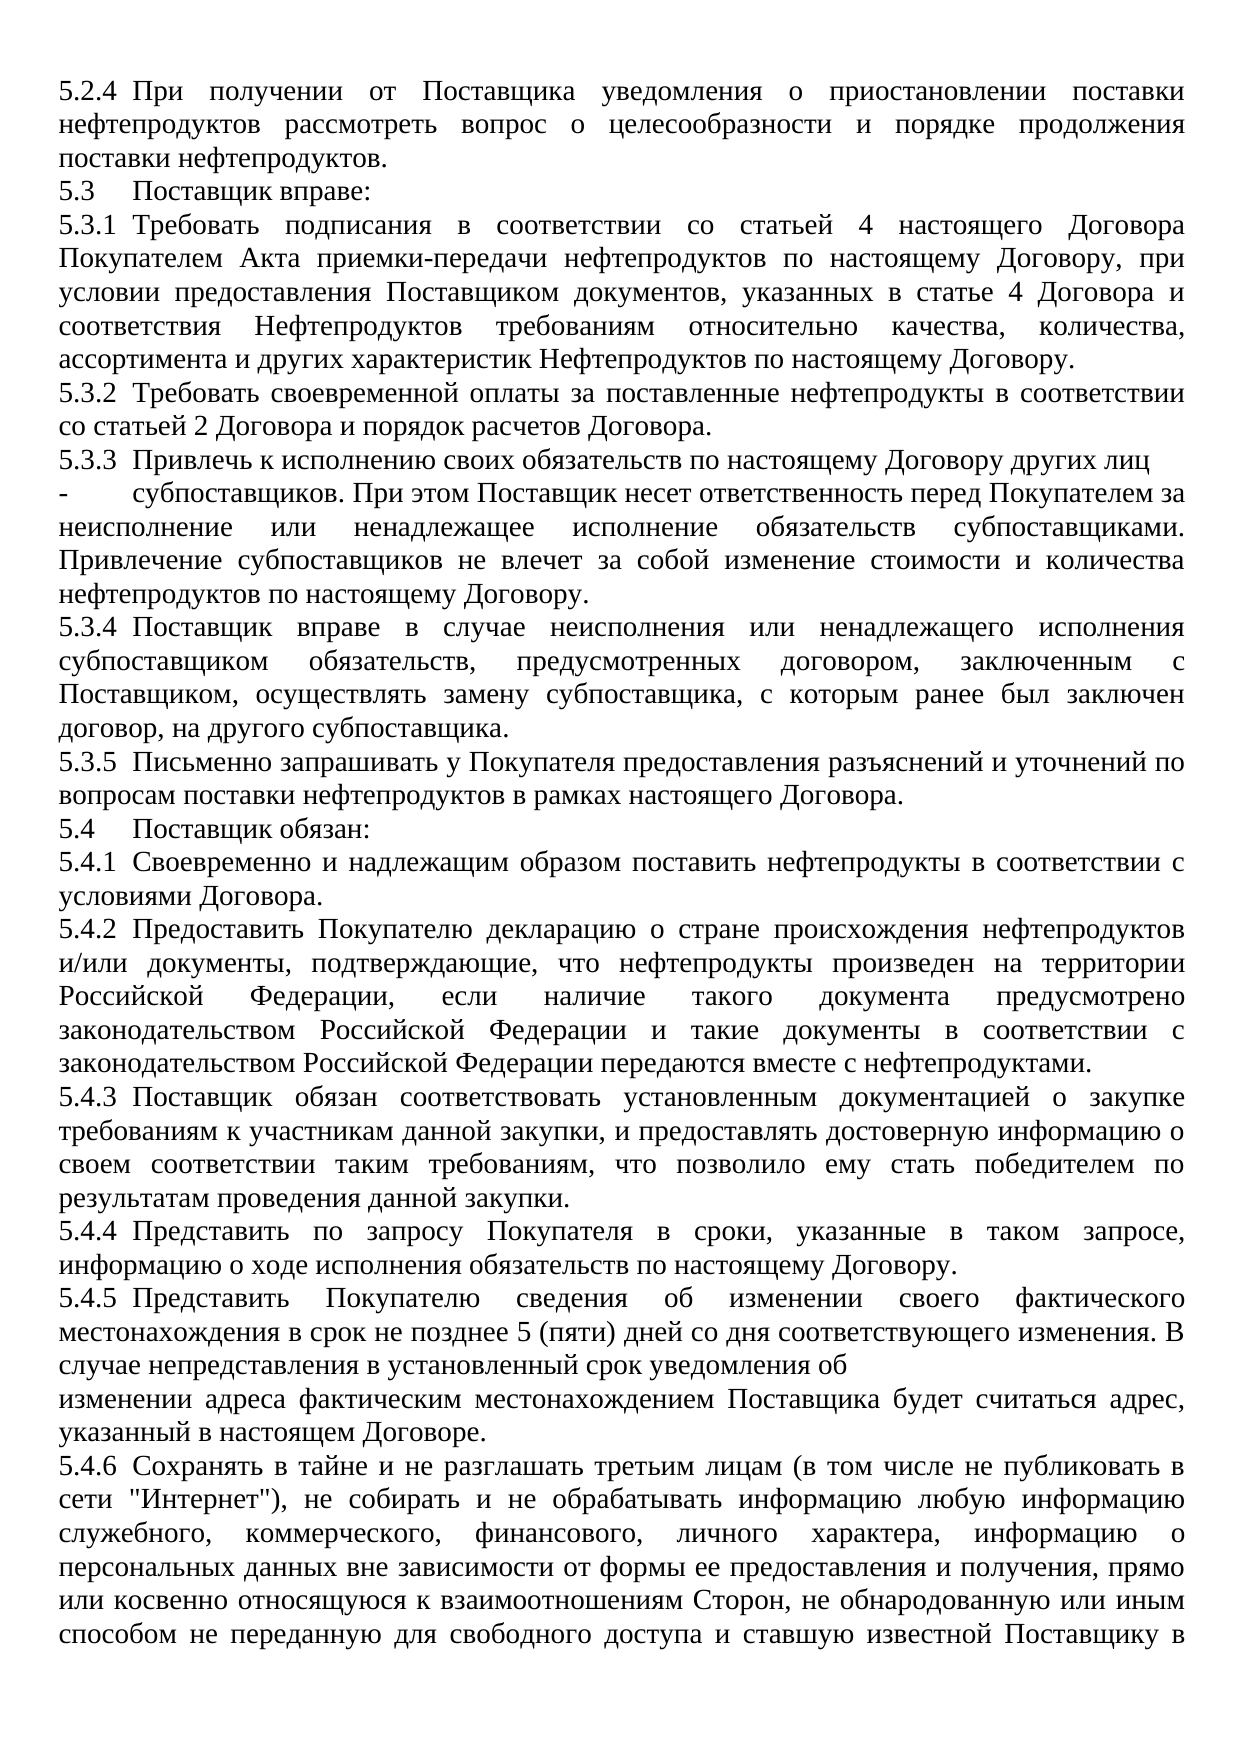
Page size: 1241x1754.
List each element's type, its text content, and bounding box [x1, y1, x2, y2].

list Поставщик обязан соответствовать установленным документацией о закупке требованиям к участникам данной закупки, и предоставлять достоверную информацию о своем соответствии таким требованиям, что позволило ему стать победителем по результатам проведения данной закупки. [58, 1079, 1186, 1213]
list Поставщик вправе в случае неисполнения или ненадлежащего исполнения субпоставщиком обязательств, предусмотренных договором, заключенным с Поставщиком, осуществлять замену субпоставщика, с которым ранее был заключен договор, на другого субпоставщика. [58, 609, 1186, 744]
list Письменно запрашивать у Покупателя предоставления разъяснений и уточнений по вопросам поставки нефтепродуктов в рамках настоящего Договора. [58, 744, 1186, 811]
list Представить по запросу Покупателя в сроки, указанные в таком запросе, информацию о ходе исполнения обязательств по настоящему Договору. [58, 1213, 1186, 1280]
list Поставщик вправе: [58, 173, 1186, 207]
list Своевременно и надлежащим образом поставить нефтепродукты в соответствии с условиями Договора. [58, 844, 1186, 911]
list При получении от Поставщика уведомления о приостановлении поставки нефтепродуктов рассмотреть вопрос о целесообразности и порядке продолжения поставки нефтепродуктов. [58, 73, 1186, 173]
list субпоставщиков. При этом Поставщик несет ответственность перед Покупателем за неисполнение или ненадлежащее исполнение обязательств субпоставщиками. Привлечение субпоставщиков не влечет за собой изменение стоимости и количества нефтепродуктов по настоящему Договору. [58, 475, 1186, 609]
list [58, 1448, 1186, 1649]
list Предоставить Покупателю декларацию о стране происхождения нефтепродуктов и/или документы, подтверждающие, что нефтепродукты произведен на территории Российской Федерации, если наличие такого документа предусмотрено законодательством Российской Федерации и такие документы в соответствии с законодательством Российской Федерации передаются вместе с нефтепродуктами. [58, 911, 1186, 1079]
list Требовать своевременной оплаты за поставленные нефтепродукты в соответствии со статьей 2 Договора и порядок расчетов Договора. [58, 375, 1186, 442]
list Требовать подписания в соответствии со статьей 4 настоящего Договора Покупателем Акта приемки-передачи нефтепродуктов по настоящему Договору, при условии предоставления Поставщиком документов, указанных в статье 4 Договора и соответствия Нефтепродуктов требованиям относительно качества, количества, ассортимента и других характеристик Нефтепродуктов по настоящему Договору. [58, 207, 1186, 375]
list Поставщик обязан: [58, 811, 1186, 844]
list Представить Покупателю сведения об изменении своего фактического местонахождения в срок не позднее 5 (пяти) дней со дня соответствующего изменения. В случае непредставления в установленный срок уведомления об [58, 1280, 1186, 1381]
text изменении адреса фактическим местонахождением Поставщика будет считаться адрес, указанный в настоящем Договоре. [58, 1381, 1186, 1448]
list Привлечь к исполнению своих обязательств по настоящему Договору других лиц [58, 442, 1186, 475]
